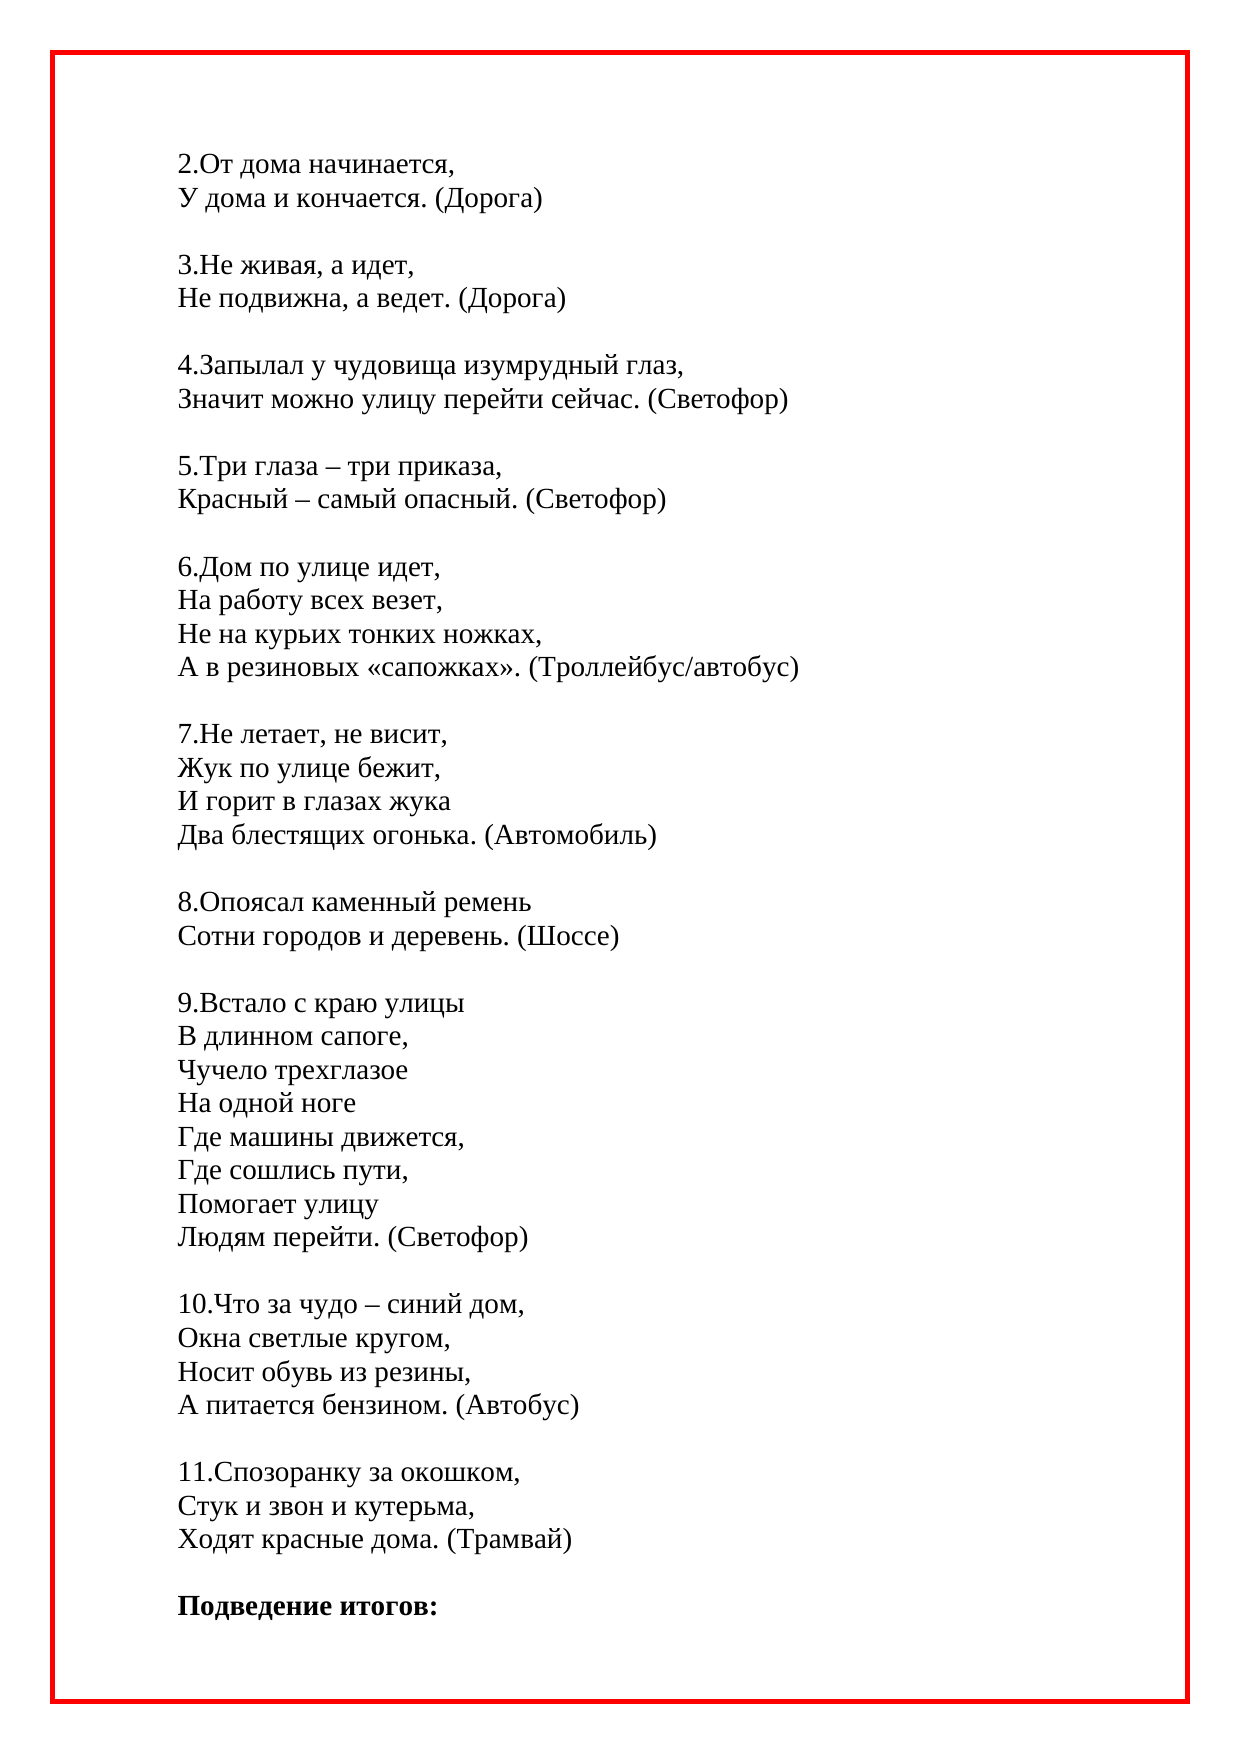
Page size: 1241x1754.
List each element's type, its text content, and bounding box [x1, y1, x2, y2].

text Где машины движется, [177, 1119, 1152, 1152]
text На одной ноге [177, 1085, 1152, 1119]
text 2.От дома начинается, [177, 146, 1152, 180]
text 5.Три глаза – три приказа, [177, 448, 1152, 482]
text У дома и кончается. (Дорога) [177, 180, 1152, 213]
text 8.Опоясал каменный ремень [177, 884, 1152, 918]
text Не подвижна, а ведет. (Дорога) [177, 280, 1152, 314]
text Красный – самый опасный. (Светофор) [177, 482, 1152, 515]
text 9.Встало с краю улицы [177, 985, 1152, 1018]
text А питается бензином. (Автобус) [177, 1387, 1152, 1421]
text 4.Запылал у чудовища изумрудный глаз, [177, 347, 1152, 381]
text Помогает улицу [177, 1186, 1152, 1219]
text Подведение итогов: [177, 1588, 1152, 1622]
text Носит обувь из резины, [177, 1354, 1152, 1387]
text Жук по улице бежит, [177, 750, 1152, 783]
text 11.Спозоранку за окошком, [177, 1454, 1152, 1488]
text Где сошлись пути, [177, 1152, 1152, 1186]
text Людям перейти. (Светофор) [177, 1219, 1152, 1253]
text Чучело трехглазое [177, 1052, 1152, 1085]
text На работу всех везет, [177, 582, 1152, 616]
text Два блестящих огонька. (Автомобиль) [177, 817, 1152, 851]
text Не на курьих тонких ножках, [177, 616, 1152, 649]
text Значит можно улицу перейти сейчас. (Светофор) [177, 381, 1152, 414]
text 3.Не живая, а идет, [177, 247, 1152, 280]
text А в резиновых «сапожках». (Троллейбус/автобус) [177, 649, 1152, 683]
text Ходят красные дома. (Трамвай) [177, 1521, 1152, 1555]
text Стук и звон и кутерьма, [177, 1488, 1152, 1521]
text Сотни городов и деревень. (Шоссе) [177, 918, 1152, 951]
text И горит в глазах жука [177, 783, 1152, 817]
text В длинном сапоге, [177, 1018, 1152, 1052]
text Окна светлые кругом, [177, 1320, 1152, 1354]
text 7.Не летает, не висит, [177, 716, 1152, 750]
text 10.Что за чудо – синий дом, [177, 1287, 1152, 1320]
text 6.Дом по улице идет, [177, 549, 1152, 582]
